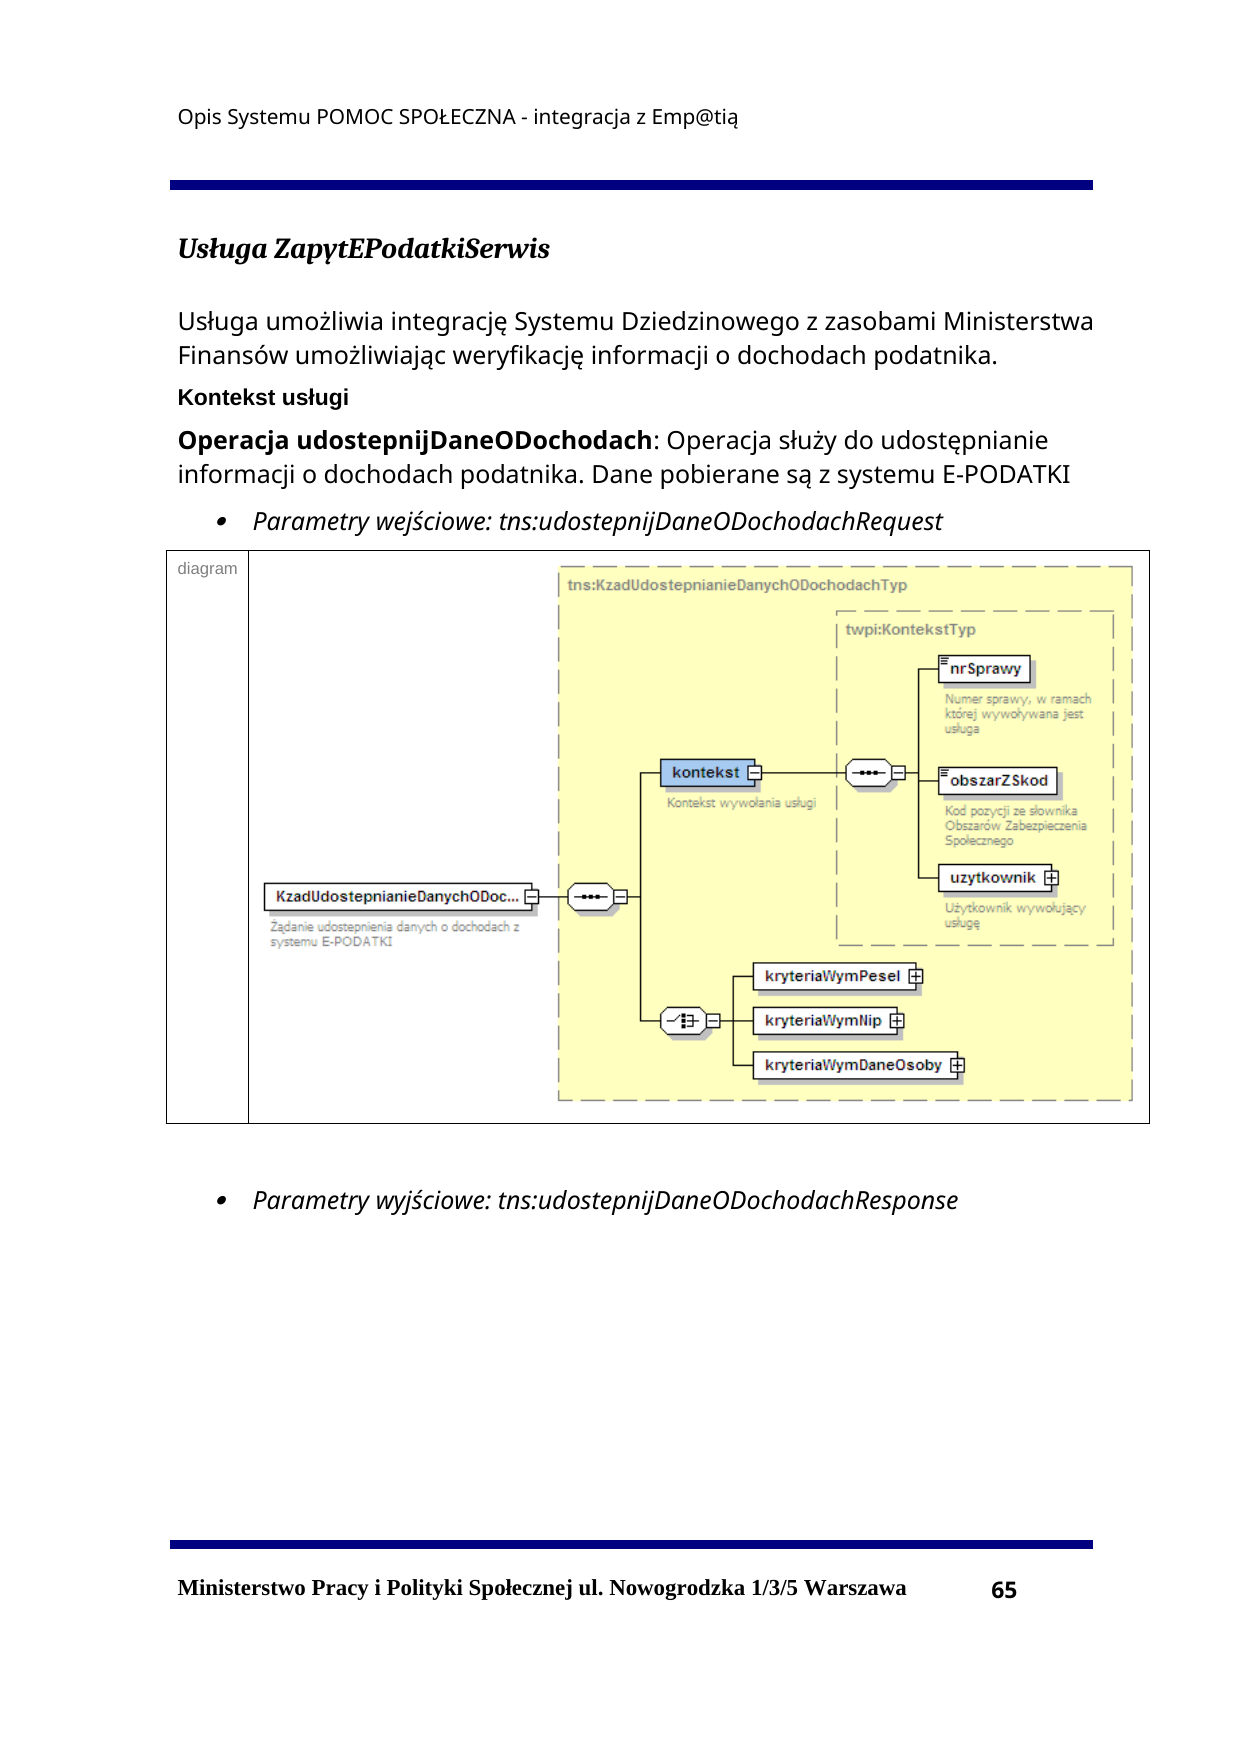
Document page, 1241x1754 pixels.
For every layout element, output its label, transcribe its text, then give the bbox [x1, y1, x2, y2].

text Usługa ZapytEPodatkiSerwis [177, 232, 1107, 266]
picture [260, 558, 1137, 1108]
text Usługa umożliwia integrację Systemu Dziedzinowego z zasobami Ministerstwa Finansów umożliwiając weryfikację informacji o dochodach podatnika. [177, 303, 1107, 371]
list Kontekst usługi [177, 384, 1107, 410]
table_header diagram [167, 551, 248, 1123]
list Parametry wyjściowe: tns:udostepnijDaneODochodachResponse [215, 1183, 1107, 1217]
list Parametry wejściowe: tns:udostepnijDaneODochodachRequest [215, 503, 1107, 537]
text Operacja udostepnijDaneODochodach: Operacja służy do udostępnianie informacji o dochodach podatnika. Dane pobierane są z systemu E-PODATKI [177, 423, 1107, 491]
table_header [249, 551, 1149, 1123]
